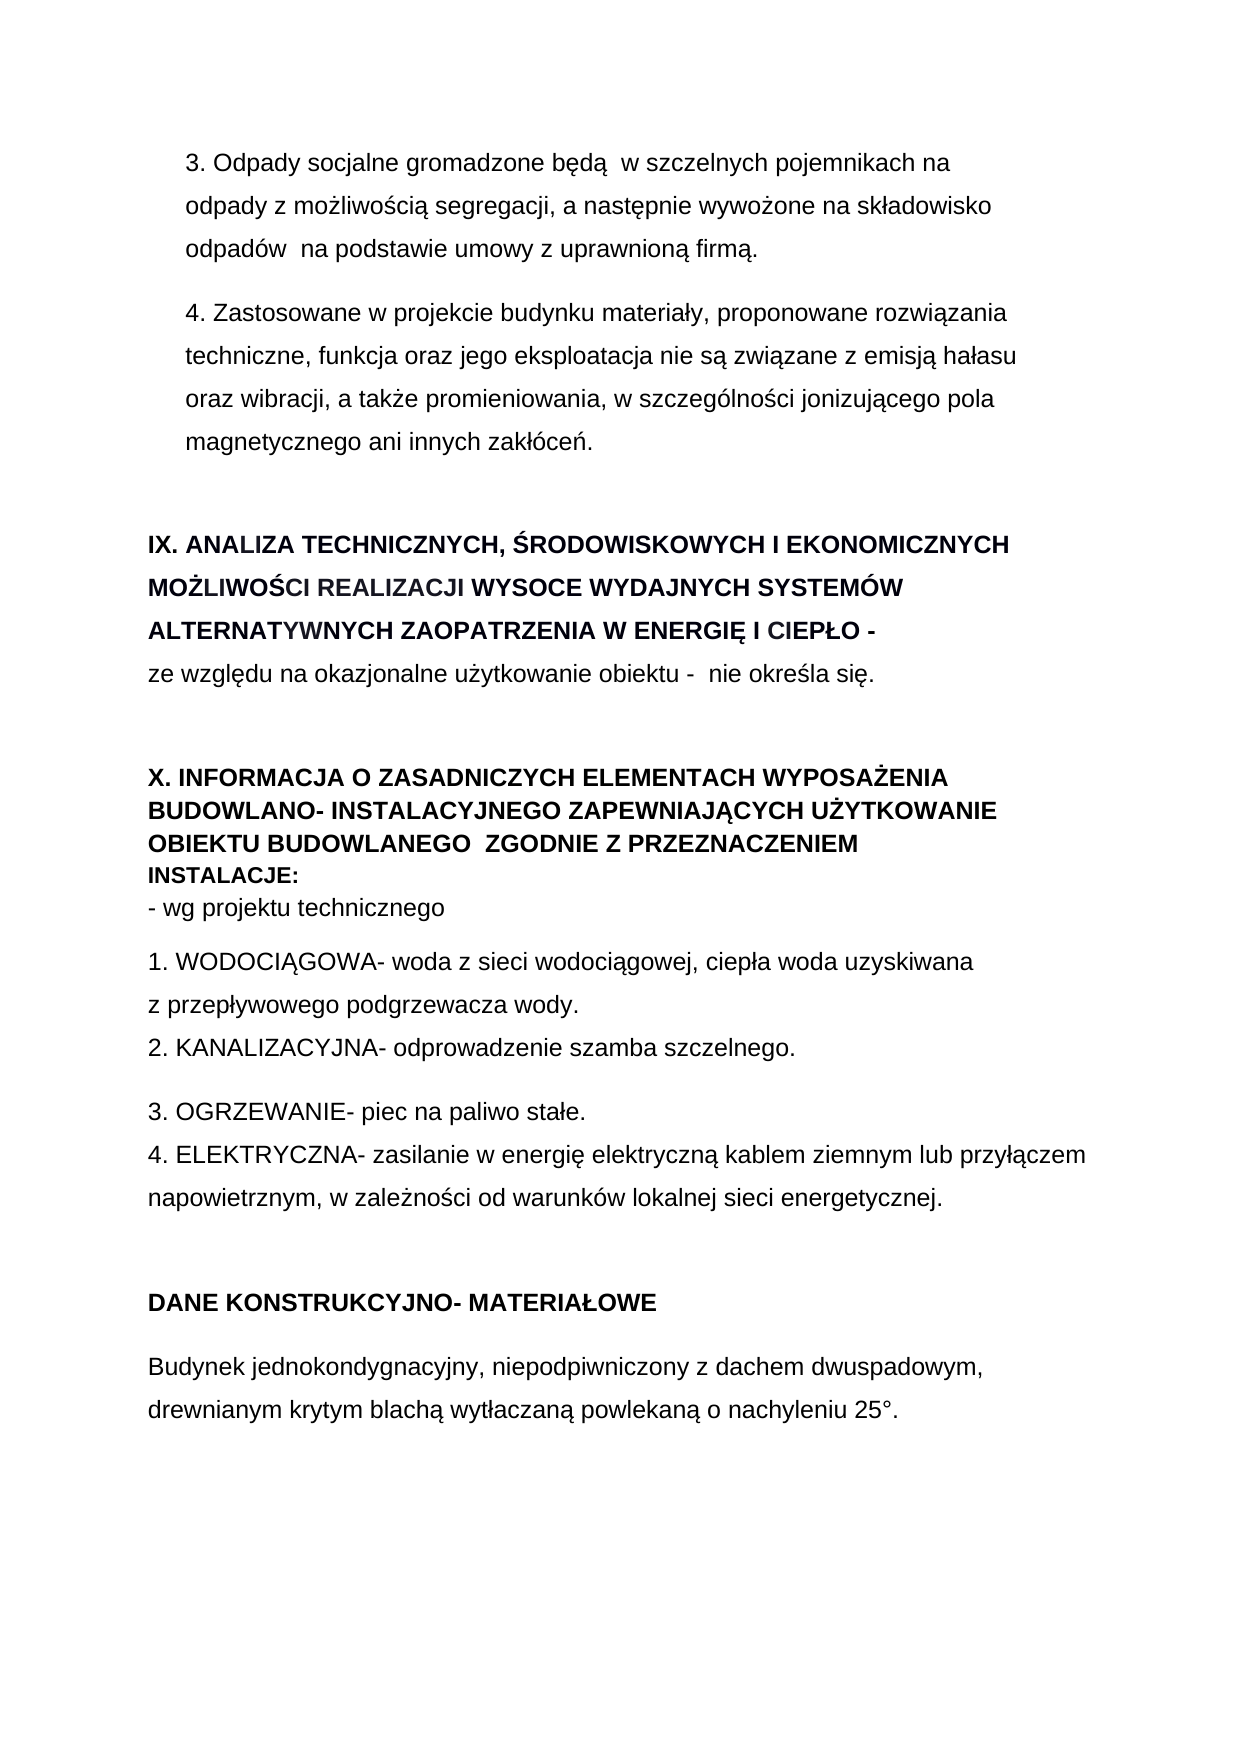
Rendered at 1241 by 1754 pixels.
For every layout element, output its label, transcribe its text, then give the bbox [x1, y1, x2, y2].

text 3. OGRZEWANIE- piec na paliwo stałe. 4. ELEKTRYCZNA- zasilanie w energię elektryczną kablem ziemnym lub przyłączem napowietrznym, w zależności od warunków lokalnej sieci energetycznej. [148, 1097, 1093, 1254]
text Budynek jednokondygnacyjny, niepodpiwniczony z dachem dwuspadowym, drewnianym krytym blachą wytłaczaną powlekaną o nachyleniu 25°. [148, 1352, 1093, 1424]
text DANE KONSTRUKCYJNO- MATERIAŁOWE [148, 1288, 1093, 1317]
text IX. ANALIZA TECHNICZNYCH, ŚRODOWISKOWYCH I EKONOMICZNYCH MOŻLIWOŚCI REALIZACJI WYSOCE WYDAJNYCH SYSTEMÓW ALTERNATYWNYCH ZAOPATRZENIA W ENERGIĘ I CIEPŁO - ze względu na okazjonalne użytkowanie obiektu - nie określa się. [148, 530, 1093, 688]
text 3. Odpady socjalne gromadzone będą w szczelnych pojemnikach na odpady z możliwością segregacji, a następnie wywożone na składowisko odpadów na podstawie umowy z uprawnioną firmą. [185, 148, 1093, 263]
text X. INFORMACJA O ZASADNICZYCH ELEMENTACH WYPOSAŻENIA BUDOWLANO- INSTALACYJNEGO ZAPEWNIAJĄCYCH UŻYTKOWANIE OBIEKTU BUDOWLANEGO ZGODNIE Z PRZEZNACZENIEM INSTALACJE: - wg projektu technicznego [148, 763, 1093, 921]
text 1. WODOCIĄGOWA- woda z sieci wodociągowej, ciepła woda uzyskiwana z przepływowego podgrzewacza wody. 2. KANALIZACYJNA- odprowadzenie szamba szczelnego. [148, 946, 1093, 1061]
text 4. Zastosowane w projekcie budynku materiały, proponowane rozwiązania techniczne, funkcja oraz jego eksploatacja nie są związane z emisją hałasu oraz wibracji, a także promieniowania, w szczególności jonizującego pola magnetycznego ani innych zakłóceń. [185, 298, 1093, 456]
